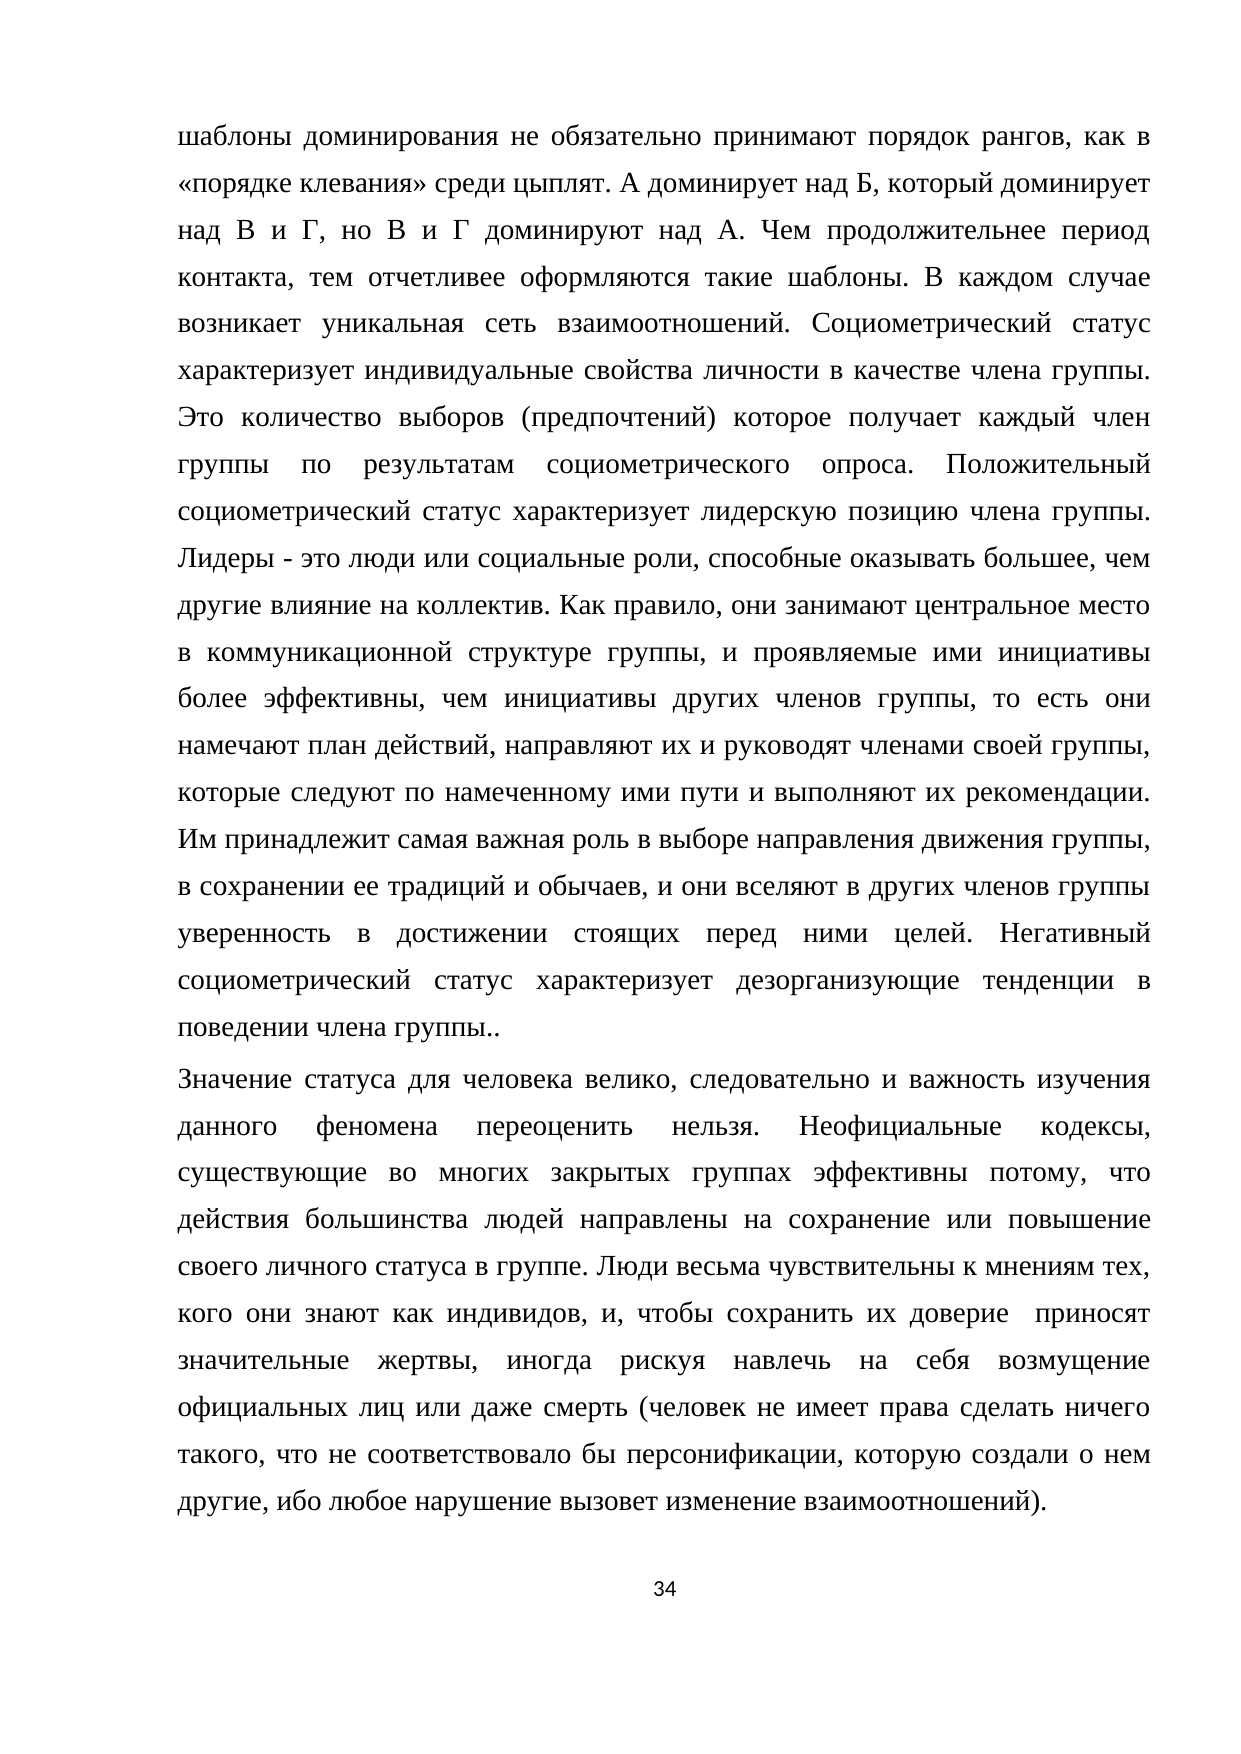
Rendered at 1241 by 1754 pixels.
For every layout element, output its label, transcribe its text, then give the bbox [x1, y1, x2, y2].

text Значение статуса для человека велико, следовательно и важность изучения данного феномена переоценить нельзя. Неофициальные кодексы, существующие во многих закрытых группах эффективны потому, что действия большинства людей направлены на сохранение или повышение своего личного статуса в группе. Люди весьма чувствительны к мнениям тех, кого они знают как индивидов, и, чтобы сохранить их доверие приносят значительные жертвы, иногда рискуя навлечь на себя возмущение официальных лиц или даже смерть (человек не имеет права сделать ничего такого, что не соответствовало бы персонификации, которую создали о нем другие, ибо любое нарушение вызовет изменение взаимоотношений). [177, 1061, 1152, 1516]
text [177, 118, 1152, 1042]
